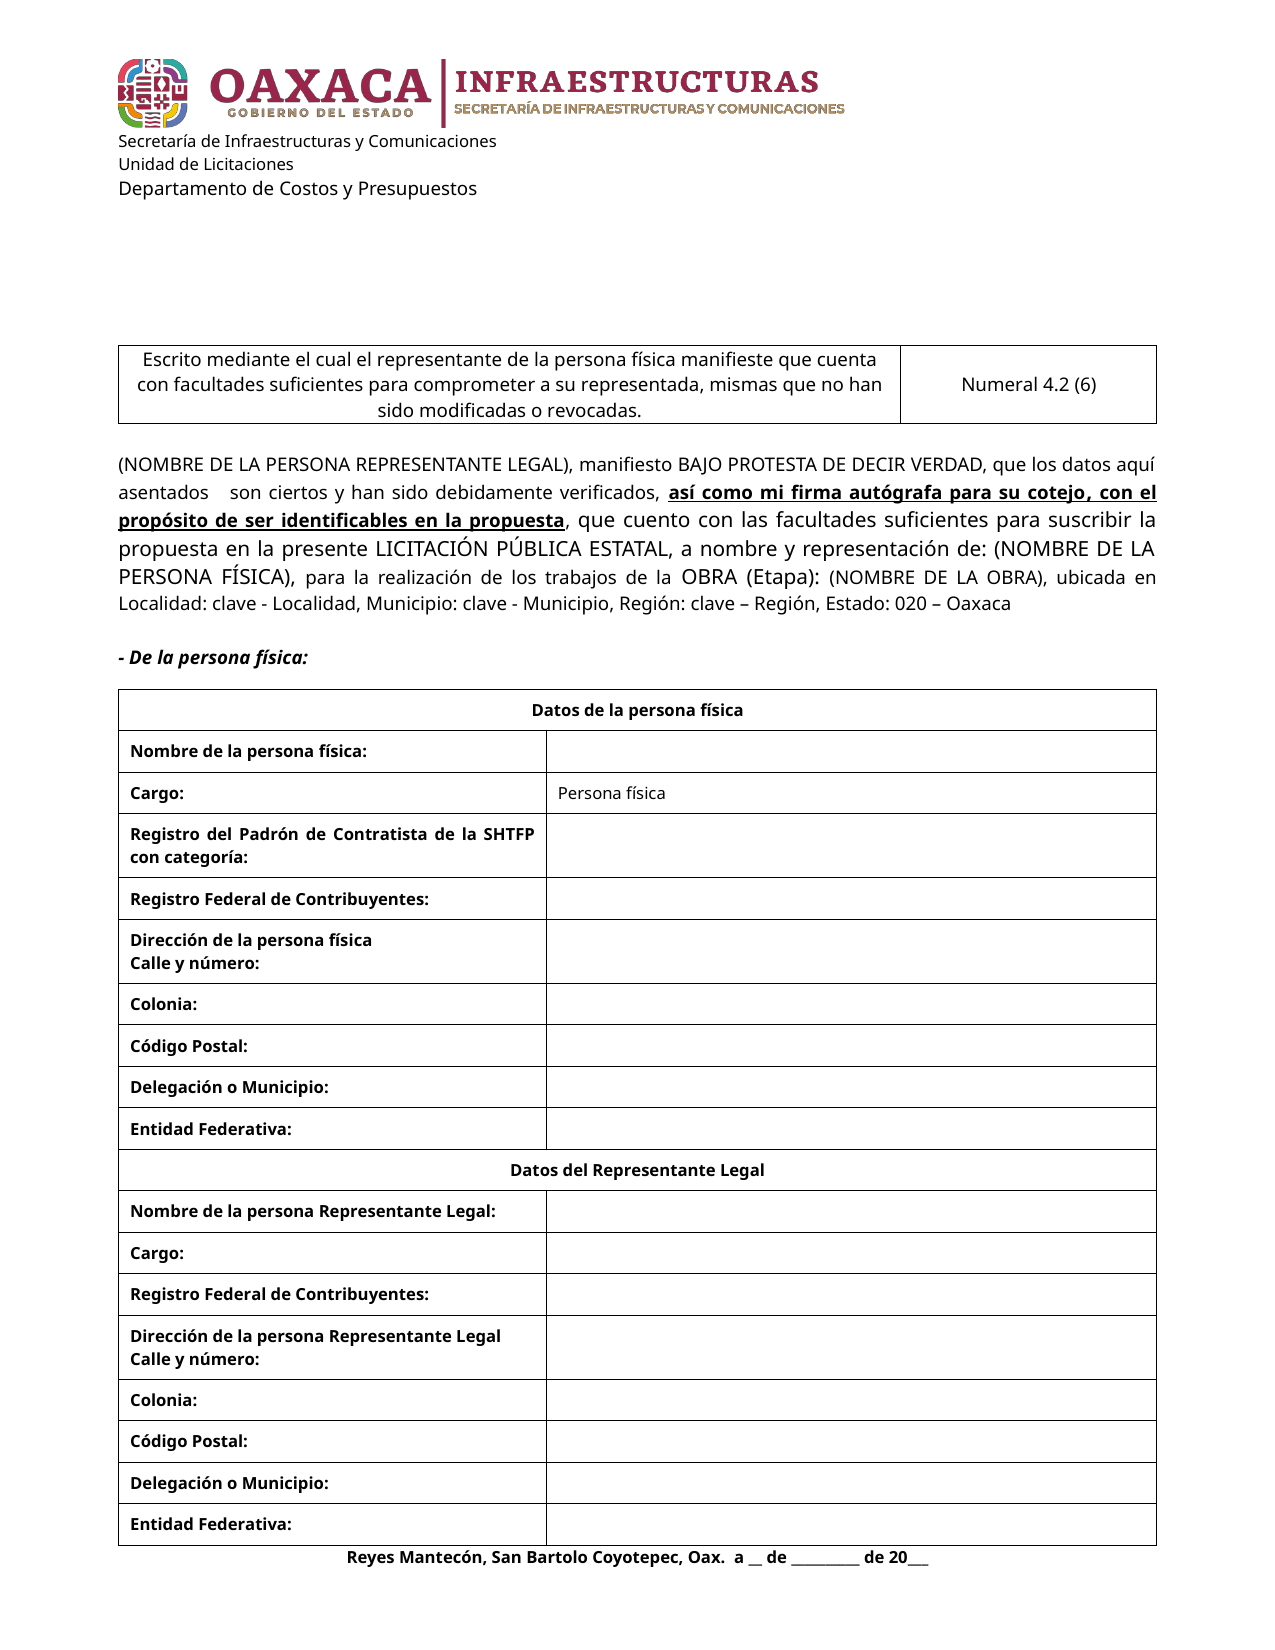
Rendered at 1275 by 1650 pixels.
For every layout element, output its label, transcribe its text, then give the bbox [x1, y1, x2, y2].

text Reyes Mantecón, San Bartolo Coyotepec, Oax. a __ de __________ de 20___ [118, 1546, 1157, 1568]
table_cell Nombre de la persona Representante Legal: [119, 1191, 546, 1232]
table_cell Código Postal: [119, 1025, 546, 1066]
table_cell Registro Federal de Contribuyentes: [119, 878, 546, 919]
text (NOMBRE DE LA PERSONA REPRESENTANTE LEGAL), manifiesto BAJO PROTESTA DE DECIR VERDAD, que los datos aquí asentados son ciertos y han sido debidamente verificados, así como mi firma autógrafa para su cotejo, con el propósito de ser identificables en la propuesta, que cuento con las facultades suficientes para suscribir la propuesta en la presente LICITACIÓN PÚBLICA ESTATAL, a nombre y representación de: (NOMBRE DE LA PERSONA FÍSICA), para la realización de los trabajos de la OBRA (Etapa): (NOMBRE DE LA OBRA), ubicada en Localidad: clave - Localidad, Municipio: clave - Municipio, Región: clave – Región, Estado: 020 – Oaxaca [118, 451, 1157, 616]
table_cell [547, 1380, 1156, 1420]
table_header Datos de la persona física [119, 690, 1156, 730]
table_header Escrito mediante el cual el representante de la persona física manifieste que cuenta con facultades suficientes para comprometer a su representada, mismas que no han sido modificadas o revocadas. [119, 346, 900, 423]
table_cell Persona física [547, 773, 1156, 813]
table_cell Cargo: [119, 773, 546, 813]
picture [118, 59, 868, 130]
table_header Numeral 4.2 (6) [901, 346, 1156, 423]
table_cell [547, 878, 1156, 919]
table_cell Registro del Padrón de Contratista de la SHTFP con categoría: [119, 814, 546, 877]
table_cell [547, 1504, 1156, 1544]
table_cell [547, 984, 1156, 1024]
table_cell Datos del Representante Legal [119, 1150, 1156, 1190]
table_cell Código Postal: [119, 1421, 546, 1462]
table_cell Colonia: [119, 1380, 546, 1420]
table_cell [547, 1421, 1156, 1462]
table_cell Delegación o Municipio: [119, 1463, 546, 1503]
table_cell [547, 920, 1156, 983]
table_cell [547, 1316, 1156, 1379]
table_cell [547, 1108, 1156, 1149]
table_cell Dirección de la persona Representante Legal Calle y número: [119, 1316, 546, 1379]
table_cell [547, 1233, 1156, 1273]
table_cell Cargo: [119, 1233, 546, 1273]
table_cell Nombre de la persona física: [119, 731, 546, 772]
table_cell [547, 731, 1156, 772]
text - De la persona física: [118, 644, 1157, 670]
table_cell Registro Federal de Contribuyentes: [119, 1274, 546, 1314]
table_cell Delegación o Municipio: [119, 1067, 546, 1107]
table_cell Entidad Federativa: [119, 1108, 546, 1149]
table_cell [547, 814, 1156, 877]
table_cell Dirección de la persona física Calle y número: [119, 920, 546, 983]
table_cell [547, 1274, 1156, 1314]
table_cell [547, 1025, 1156, 1066]
table_cell [547, 1067, 1156, 1107]
table_cell [547, 1463, 1156, 1503]
table_cell Colonia: [119, 984, 546, 1024]
table_cell [547, 1191, 1156, 1232]
table_cell Entidad Federativa: [119, 1504, 546, 1544]
